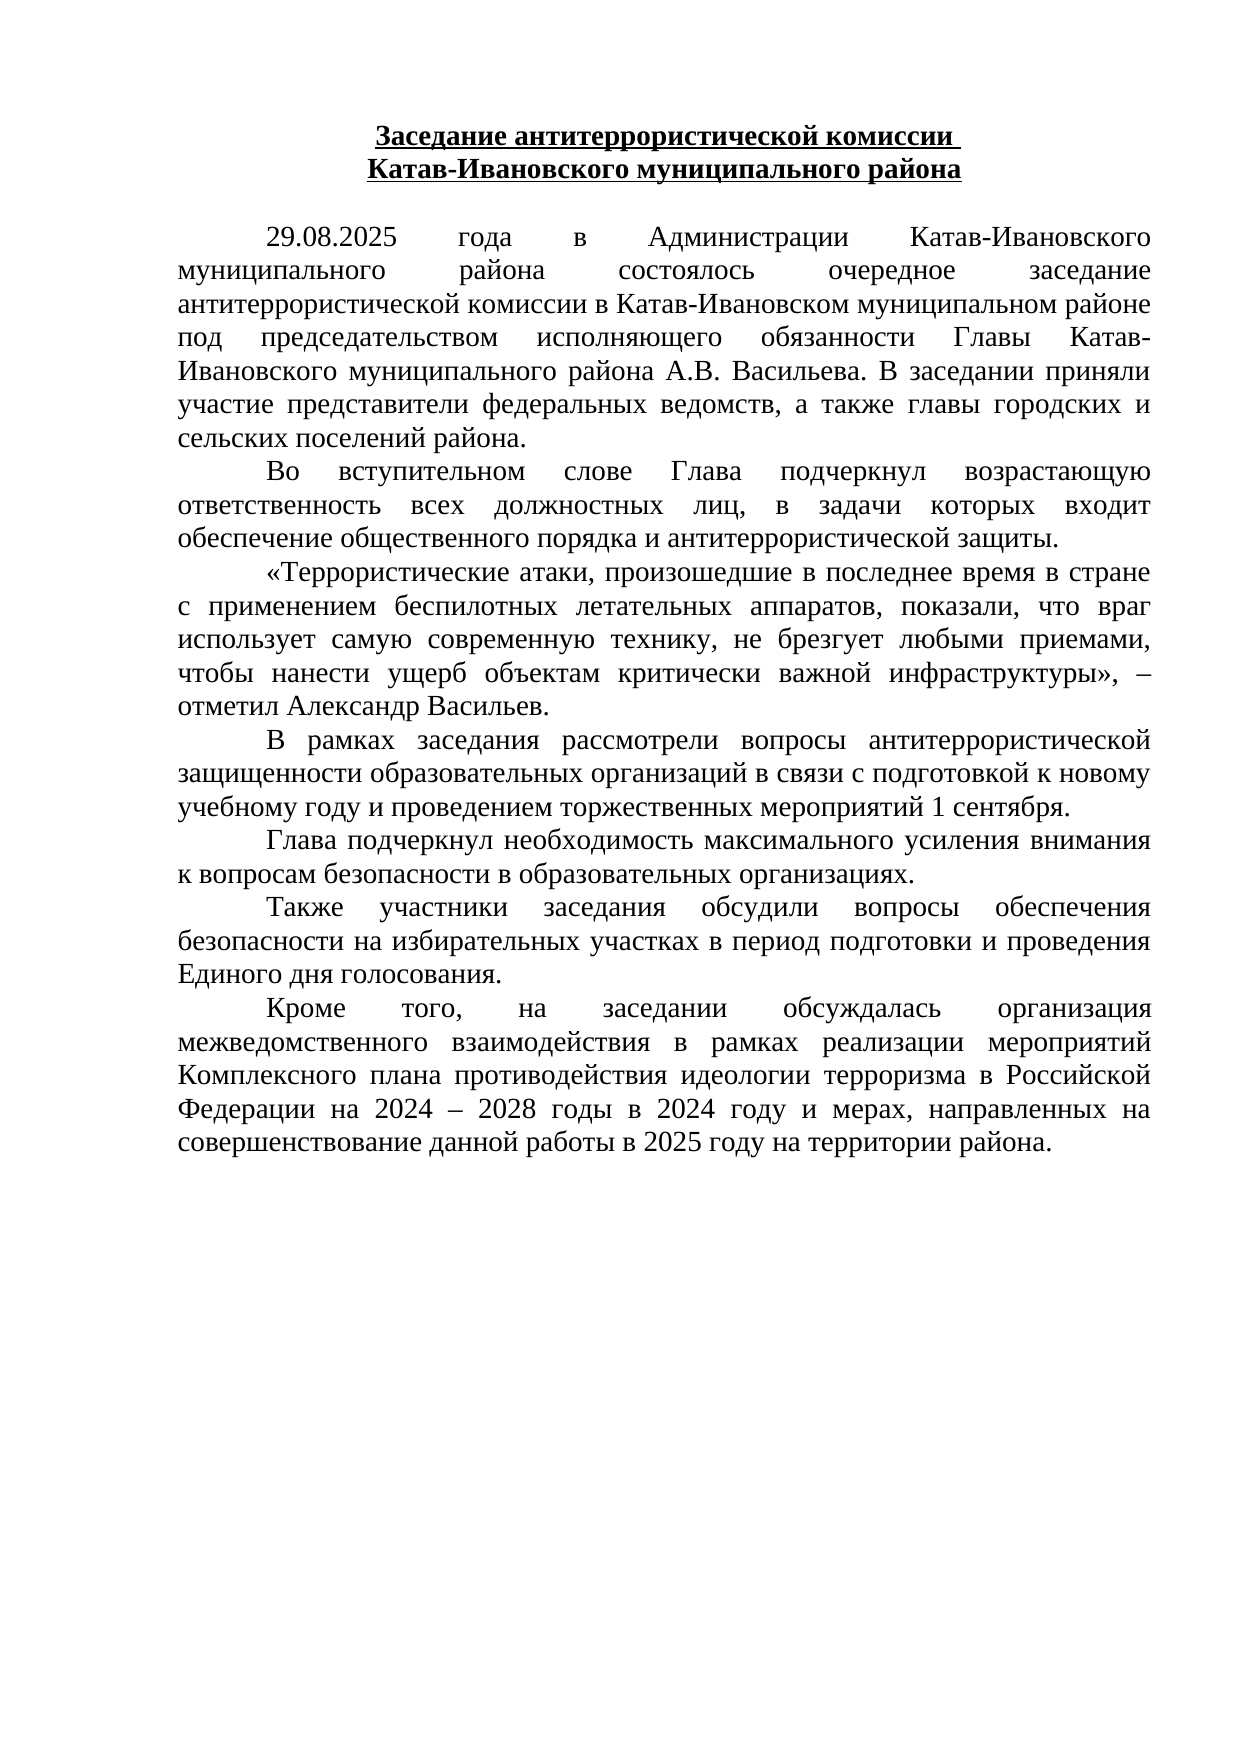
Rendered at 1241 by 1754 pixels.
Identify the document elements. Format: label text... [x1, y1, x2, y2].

text Во вступительном слове Глава подчеркнул возрастающую ответственность всех должностных лиц, в задачи которых входит обеспечение общественного порядка и антитеррористической защиты. [177, 453, 1152, 554]
text «Террористические атаки, произошедшие в последнее время в стране с применением беспилотных летательных аппаратов, показали, что враг использует самую современную технику, не брезгует любыми приемами, чтобы нанести ущерб объектам критически важной инфраструктуры», – отметил Александр Васильев. [177, 554, 1152, 722]
text В рамках заседания рассмотрели вопросы антитеррористической защищенности образовательных организаций в связи с подготовкой к новому учебному году и проведением торжественных мероприятий 1 сентября. [177, 722, 1152, 822]
text Катав-Ивановского муниципального района [177, 152, 1152, 185]
text Также участники заседания обсудили вопросы обеспечения безопасности на избирательных участках в период подготовки и проведения Единого дня голосования. [177, 889, 1152, 990]
text Заседание антитеррористической комиссии [177, 118, 1152, 152]
text Кроме того, на заседании обсуждалась организация межведомственного взаимодействия в рамках реализации мероприятий Комплексного плана противодействия идеологии терроризма в Российской Федерации на 2024 – 2028 годы в 2024 году и мерах, направленных на совершенствование данной работы в 2025 году на территории района. [177, 990, 1152, 1158]
text Глава подчеркнул необходимость максимального усиления внимания к вопросам безопасности в образовательных организациях. [177, 822, 1152, 889]
text 29.08.2025 года в Администрации Катав-Ивановского муниципального района состоялось очередное заседание антитеррористической комиссии в Катав-Ивановском муниципальном районе под председательством исполняющего обязанности Главы Катав-Ивановского муниципального района А.В. Васильева. В заседании приняли участие представители федеральных ведомств, а также главы городских и сельских поселений района. [177, 219, 1152, 453]
